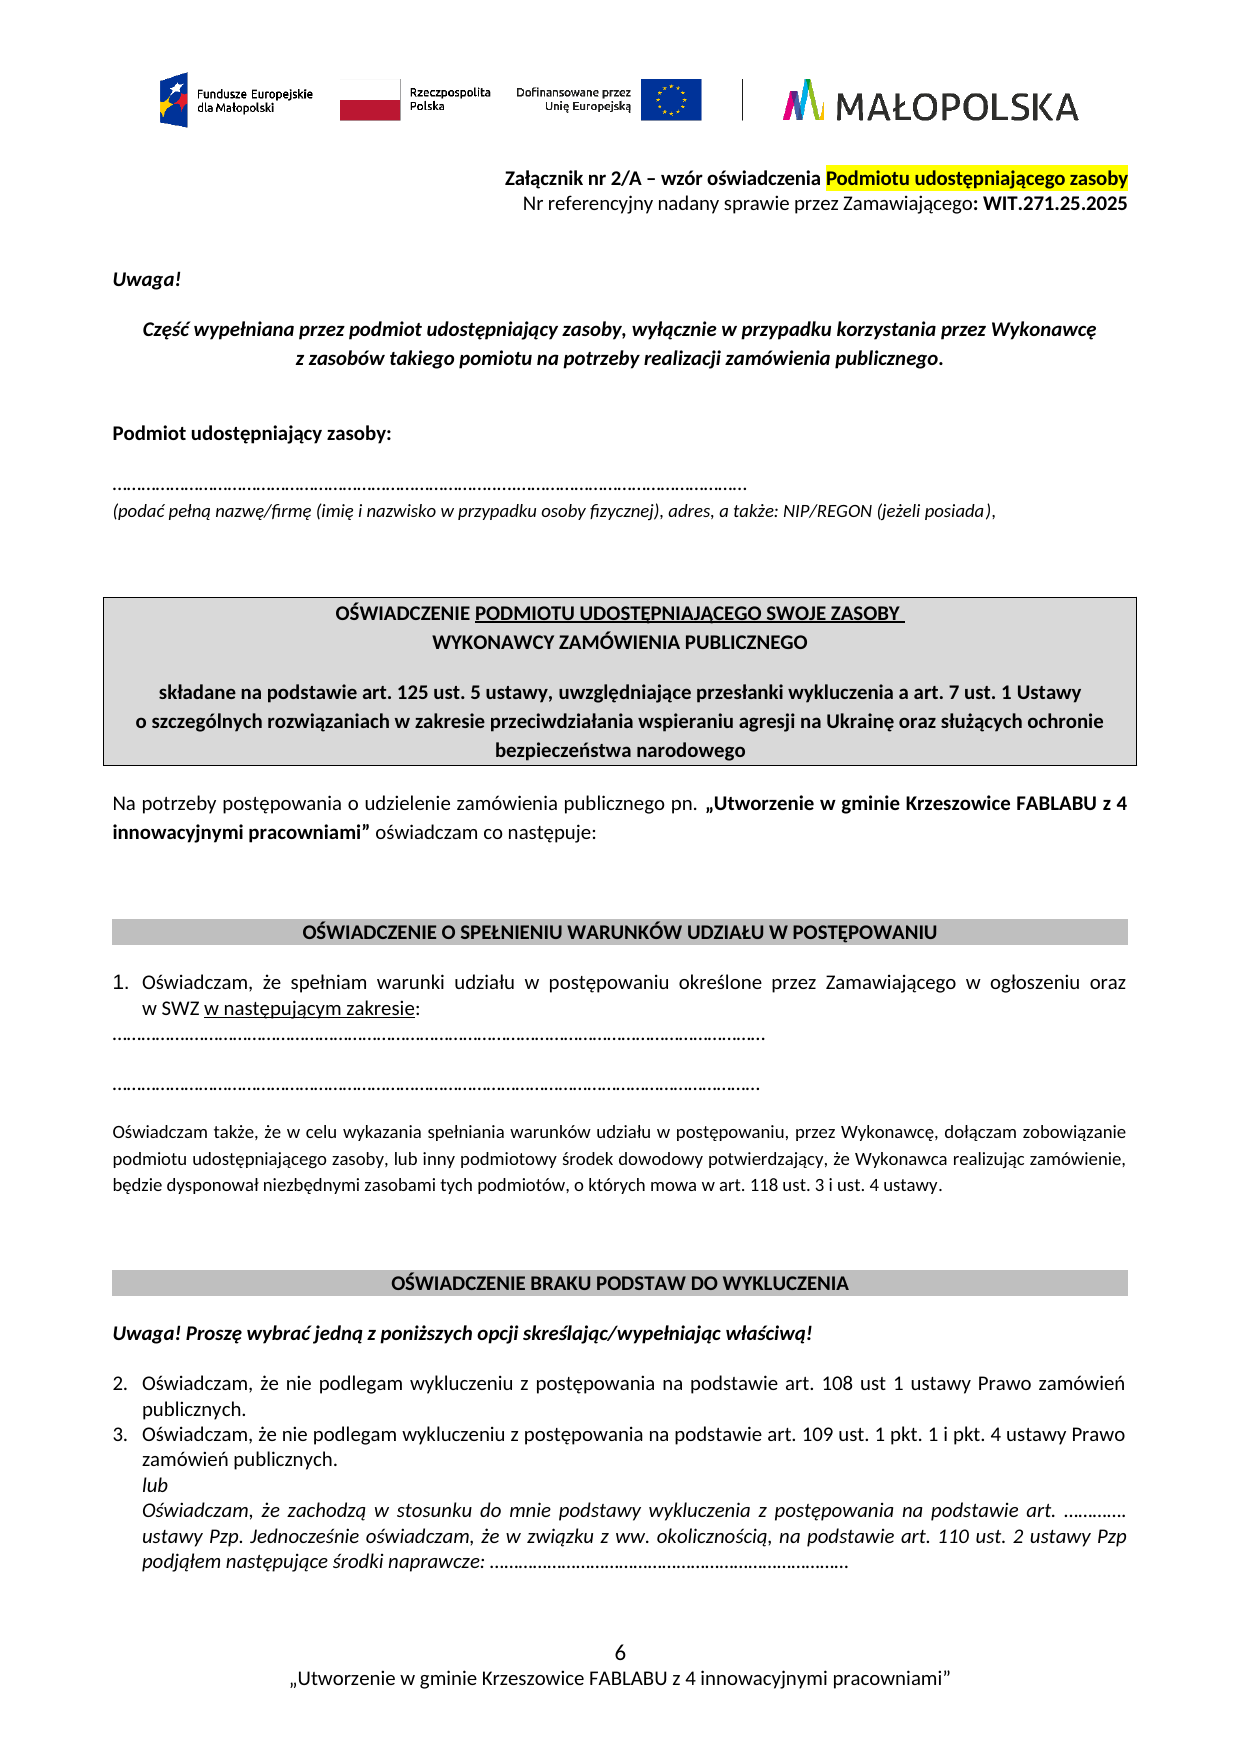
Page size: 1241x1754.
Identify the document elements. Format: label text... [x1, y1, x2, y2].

picture [147, 59, 1093, 141]
text …………….………………………………………………………………………………………………………… [112, 1020, 1128, 1046]
list Oświadczam, że nie podlegam wykluczeniu z postępowania na podstawie art. 108 ust 1 ustawy Prawo zamówień publicznych. [112, 1370, 1128, 1421]
text OŚWIADCZENIE BRAKU PODSTAW DO WYKLUCZENIA [112, 1270, 1128, 1296]
text ……………………………………………………………………………………………………………………… [112, 1070, 1128, 1096]
text Uwaga! [112, 266, 1128, 291]
text Nr referencyjny nadany sprawie przez Zamawiającego: WIT.271.25.2025 [112, 191, 1128, 216]
text Oświadczam także, że w celu wykazania spełniania warunków udziału w postępowaniu, przez Wykonawcę, dołączam zobowiązanie podmiotu udostępniającego zasoby, lub inny podmiotowy środek dowodowy potwierdzający, że Wykonawca realizując zamówienie, będzie dysponował niezbędnymi zasobami tych podmiotów, o których mowa w art. 118 ust. 3 i ust. 4 ustawy. [112, 1120, 1128, 1196]
text OŚWIADCZENIE O SPEŁNIENIU WARUNKÓW UDZIAŁU W POSTĘPOWANIU [112, 919, 1128, 945]
list Oświadczam, że zachodzą w stosunku do mnie podstawy wykluczenia z postępowania na podstawie art. …………. ustawy Pzp. Jednocześnie oświadczam, że w związku z ww. okolicznością, na podstawie art. 110 ust. 2 ustawy Pzp podjąłem następujące środki naprawcze: ………………………………………………………………… [142, 1497, 1128, 1574]
text Część wypełniana przez podmiot udostępniający zasoby, wyłącznie w przypadku korzystania przez Wykonawcę z zasobów takiego pomiotu na potrzeby realizacji zamówienia publicznego. [112, 316, 1128, 371]
text Na potrzeby postępowania o udzielenie zamówienia publicznego pn. „Utworzenie w gminie Krzeszowice FABLABU z 4 innowacyjnymi pracowniami” oświadczam co następuje: [112, 790, 1128, 845]
text składane na podstawie art. 125 ust. 5 ustawy, uwzględniające przesłanki wykluczenia a art. 7 ust. 1 Ustawy o szczególnych rozwiązaniach w zakresie przeciwdziałania wspieraniu agresji na Ukrainę oraz służących ochronie bezpieczeństwa narodowego [104, 676, 1136, 765]
text Załącznik nr 2/A – wzór oświadczenia Podmiotu udostępniającego zasoby [112, 165, 826, 191]
text Podmiot udostępniający zasoby: [112, 421, 1128, 446]
list lub [142, 1472, 1128, 1497]
list Oświadczam, że spełniam warunki udziału w postępowaniu określone przez Zamawiającego w ogłoszeniu oraz w SWZ w następującym zakresie: [112, 969, 1128, 1020]
list Oświadczam, że nie podlegam wykluczeniu z postępowania na podstawie art. 109 ust. 1 pkt. 1 i pkt. 4 ustawy Prawo zamówień publicznych. [112, 1421, 1128, 1472]
text Uwaga! Proszę wybrać jedną z poniższych opcji skreślając/wypełniając właściwą! [112, 1320, 1128, 1346]
text OŚWIADCZENIE PODMIOTU UDOSTĘPNIAJĄCEGO SWOJE ZASOBY WYKONAWCY ZAMÓWIENIA PUBLICZNEGO [104, 598, 1136, 654]
text ……………………………………………………………………..….………………………………………… (podać pełną nazwę/firmę (imię i nazwisko w przypadku osoby fizycznej), adres, a także: NIP/REGON (jeżeli posiada), [112, 471, 1128, 522]
